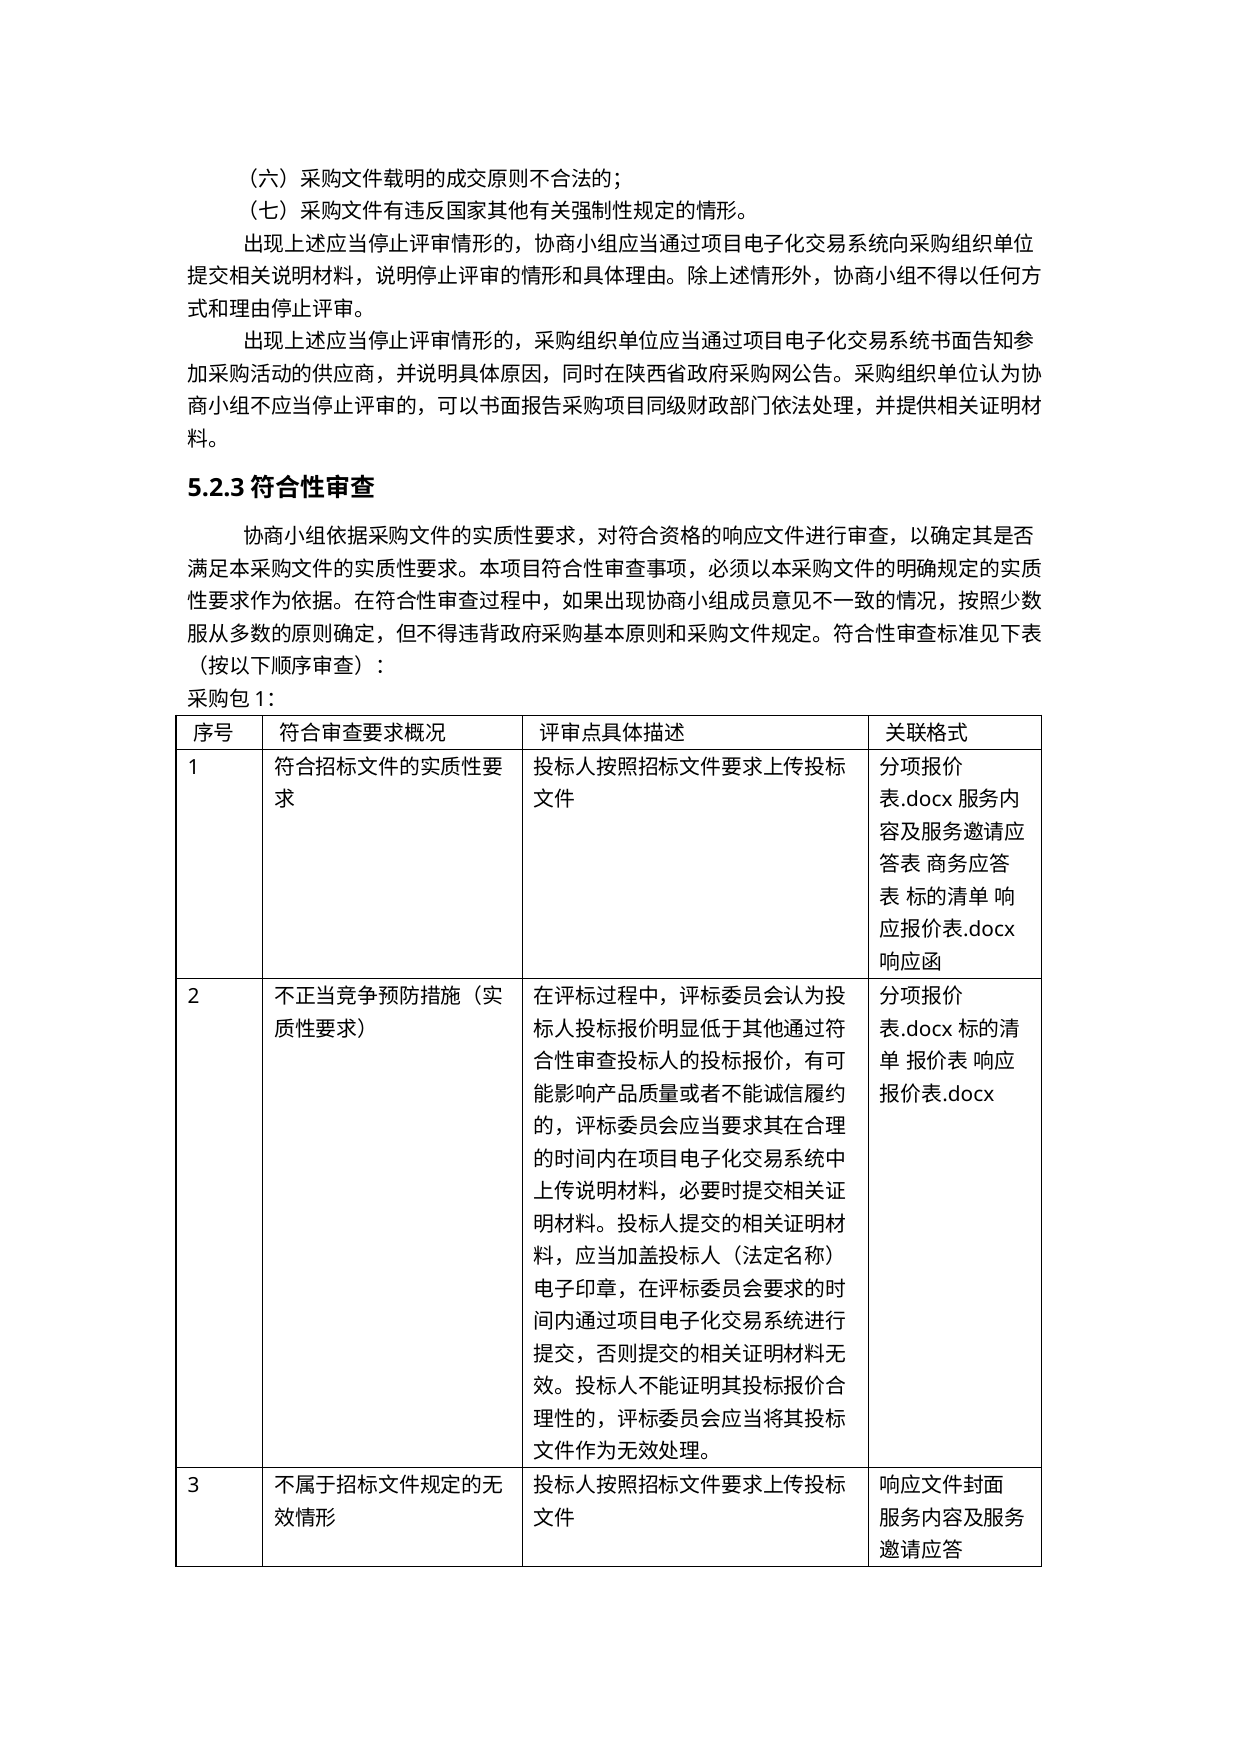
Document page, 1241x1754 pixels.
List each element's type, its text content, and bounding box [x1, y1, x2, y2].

text 出现上述应当停止评审情形的，协商小组应当通过项目电子化交易系统向采购组织单位提交相关说明材料，说明停止评审的情形和具体理由。除上述情形外，协商小组不得以任何方式和理由停止评审。 [187, 227, 1053, 324]
table_header 评审点具体描述 [523, 716, 868, 748]
text 协商小组依据采购文件的实质性要求，对符合资格的响应文件进行审查，以确定其是否满足本采购文件的实质性要求。本项目符合性审查事项，必须以本采购文件的明确规定的实质性要求作为依据。在符合性审查过程中，如果出现协商小组成员意见不一致的情况，按照少数服从多数的原则确定，但不得违背政府采购基本原则和采购文件规定。符合性审查标准见下表（按以下顺序审查）： [187, 519, 1053, 682]
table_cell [869, 1468, 1041, 1566]
table_cell 不属于招标文件规定的无效情形 [263, 1468, 522, 1566]
table_header 序号 [177, 716, 262, 748]
text （七）采购文件有违反国家其他有关强制性规定的情形。 [187, 194, 1053, 227]
text 采购包1： [187, 682, 1053, 714]
table_cell 在评标过程中，评标委员会认为投标人投标报价明显低于其他通过符合性审查投标人的投标报价，有可能影响产品质量或者不能诚信履约的，评标委员会应当要求其在合理的时间内在项目电子化交易系统中上传说明材料，必要时提交相关证明材料。投标人提交的相关证明材料，应当加盖投标人（法定名称）电子印章，在评标委员会要求的时间内通过项目电子化交易系统进行提交，否则提交的相关证明材料无效。投标人不能证明其投标报价合理性的，评标委员会应当将其投标文件作为无效处理。 [523, 979, 868, 1467]
table_cell 投标人按照招标文件要求上传投标文件 [523, 1468, 868, 1566]
table_header 符合审查要求概况 [263, 716, 522, 748]
text 5.2.3符合性审查 [187, 454, 1053, 519]
table_cell 3 [177, 1468, 262, 1566]
text 出现上述应当停止评审情形的，采购组织单位应当通过项目电子化交易系统书面告知参加采购活动的供应商，并说明具体原因，同时在陕西省政府采购网公告。采购组织单位认为协商小组不应当停止评审的，可以书面报告采购项目同级财政部门依法处理，并提供相关证明材料。 [187, 324, 1053, 454]
table_cell 不正当竞争预防措施（实质性要求） [263, 979, 522, 1467]
table_cell 2 [177, 979, 262, 1467]
table_cell 1 [177, 750, 262, 978]
table_cell 投标人按照招标文件要求上传投标文件 [523, 750, 868, 978]
table_cell 符合招标文件的实质性要求 [263, 750, 522, 978]
table_header 关联格式 [869, 716, 1041, 748]
table_cell 分项报价表.docx 服务内容及服务邀请应答表 商务应答表 标的清单 响应报价表.docx 响应函 [869, 750, 1041, 978]
table_cell 分项报价表.docx 标的清单 报价表 响应报价表.docx [869, 979, 1041, 1467]
text （六）采购文件载明的成交原则不合法的； [187, 162, 1053, 194]
